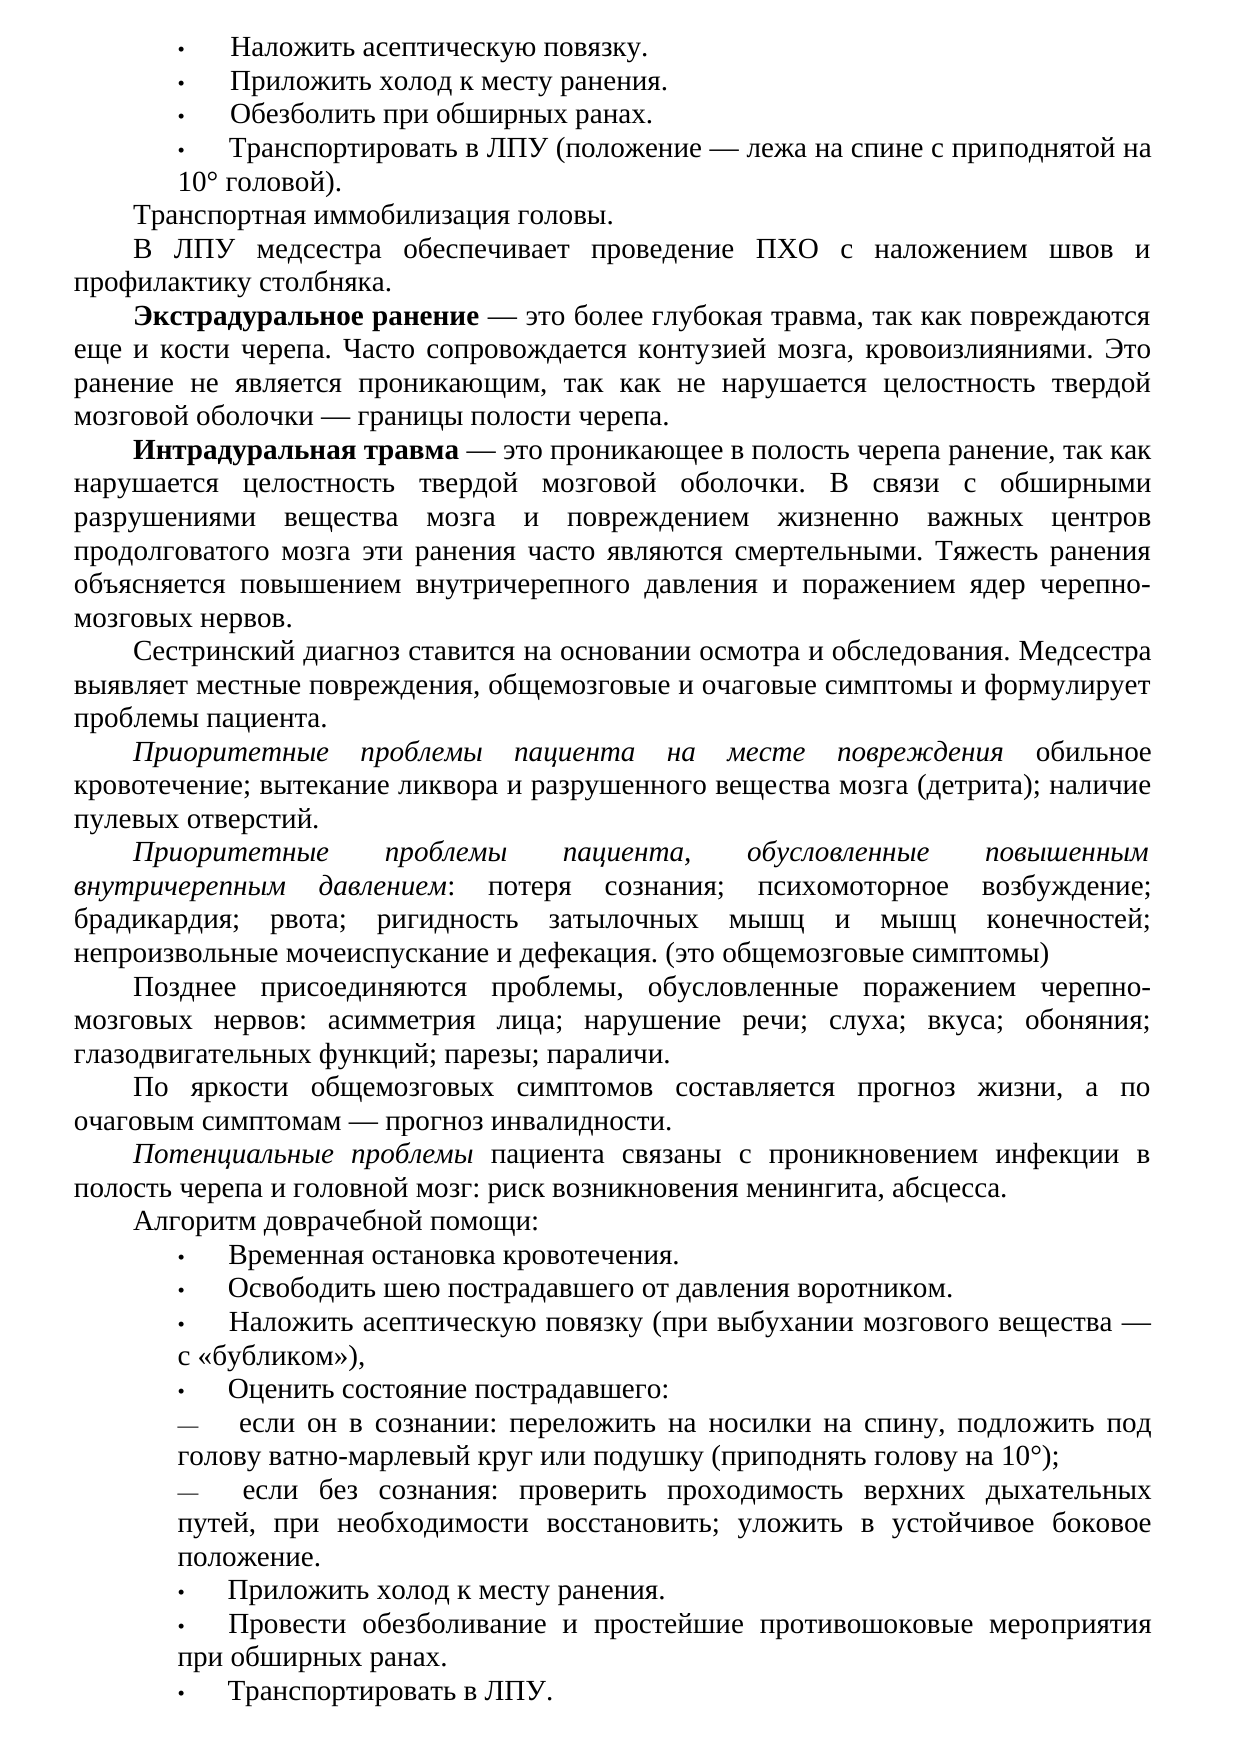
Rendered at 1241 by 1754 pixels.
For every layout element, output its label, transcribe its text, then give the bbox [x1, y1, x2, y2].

text По яркости общемозговых симптомов составляется прогноз жизни, а по очаговым симптомам — прогноз инвалидности. [74, 1069, 1152, 1136]
list Провести обезболивание и простейшие противошоковые мероприятия при обширных ранах. [177, 1606, 1152, 1673]
list если без сознания: проверить проходимость верхних дыхательных путей, при необходимости восстановить; уложить в устойчивое боковое положение. [177, 1472, 1152, 1572]
list Временная остановка кровотечения. [177, 1237, 1152, 1271]
text В ЛПУ медсестра обеспечивает проведение ПХО с наложением швов и профилактику столбняка. [74, 231, 1152, 298]
text Приоритетные проблемы пациента на месте повреждения обильное кровотечение; вытекание ликвора и разрушенного вещества мозга (детрита); наличие пулевых отверстий. [74, 734, 1152, 834]
text Позднее присоединяются проблемы, обусловленные поражением черепно-мозговых нервов: асимметрия лица; нарушение речи; слуха; вкуса; обоняния; глазодвигательных функций; парезы; параличи. [74, 969, 1152, 1069]
list Приложить холод к месту ранения. [177, 1572, 1152, 1606]
list Оценить состояние пострадавшего: [177, 1371, 1152, 1405]
list Транспортировать в ЛПУ (положение — лежа на спине с приподнятой на 10° головой). [177, 130, 1152, 197]
list Наложить асептическую повязку (при выбухании мозгового вещества — с «бубликом»), [177, 1304, 1152, 1371]
text Интрадуральная травма — это проникающее в полость черепа ранение, так как нарушается целостность твердой мозговой оболочки. В связи с обширными разрушениями вещества мозга и повреждением жизненно важных центров продолговатого мозга эти ранения часто являются смертельными. Тяжесть ранения объясняется повышением внутричерепного давления и поражением ядер черепно-мозговых нервов. [74, 432, 1152, 633]
list Освободить шею пострадавшего от давления воротником. [177, 1271, 1152, 1304]
text Сестринский диагноз ставится на основании осмотра и обследования. Медсестра выявляет местные повреждения, общемозговые и очаговые симптомы и формулирует проблемы пациента. [74, 633, 1152, 734]
list если он в сознании: переложить на носилки на спину, подложить под голову ватно-марлевый круг или подушку (приподнять голову на 10°); [177, 1405, 1152, 1472]
text Алгоритм доврачебной помощи: [74, 1203, 1152, 1237]
list Обезболить при обширных ранах. [177, 97, 1152, 130]
list Наложить асептическую повязку. [177, 29, 1152, 63]
list Транспортировать в ЛПУ. [177, 1673, 1152, 1707]
text Потенциальные проблемы пациента связаны с проникновением инфекции в полость черепа и головной мозг: риск возникновения менингита, абсцесса. [74, 1136, 1152, 1203]
text Транспортная иммобилизация головы. [74, 197, 1152, 231]
text Приоритетные проблемы пациента, обусловленные повышенным внутричерепным давлением: потеря сознания; психомоторное возбуждение; брадикардия; рвота; ригидность затылочных мышц и мышц конечностей; непроизвольные мочеиспускание и дефекация. (это общемозговые симптомы) [74, 834, 1152, 969]
text Экстрадуральное ранение — это более глубокая травма, так как повреждаются еще и кости черепа. Часто сопровождается контузией мозга, кровоизлияниями. Это ранение не является проникающим, так как не нарушается целостность твердой мозговой оболочки — границы полости черепа. [74, 298, 1152, 432]
list Приложить холод к месту ранения. [177, 63, 1152, 97]
